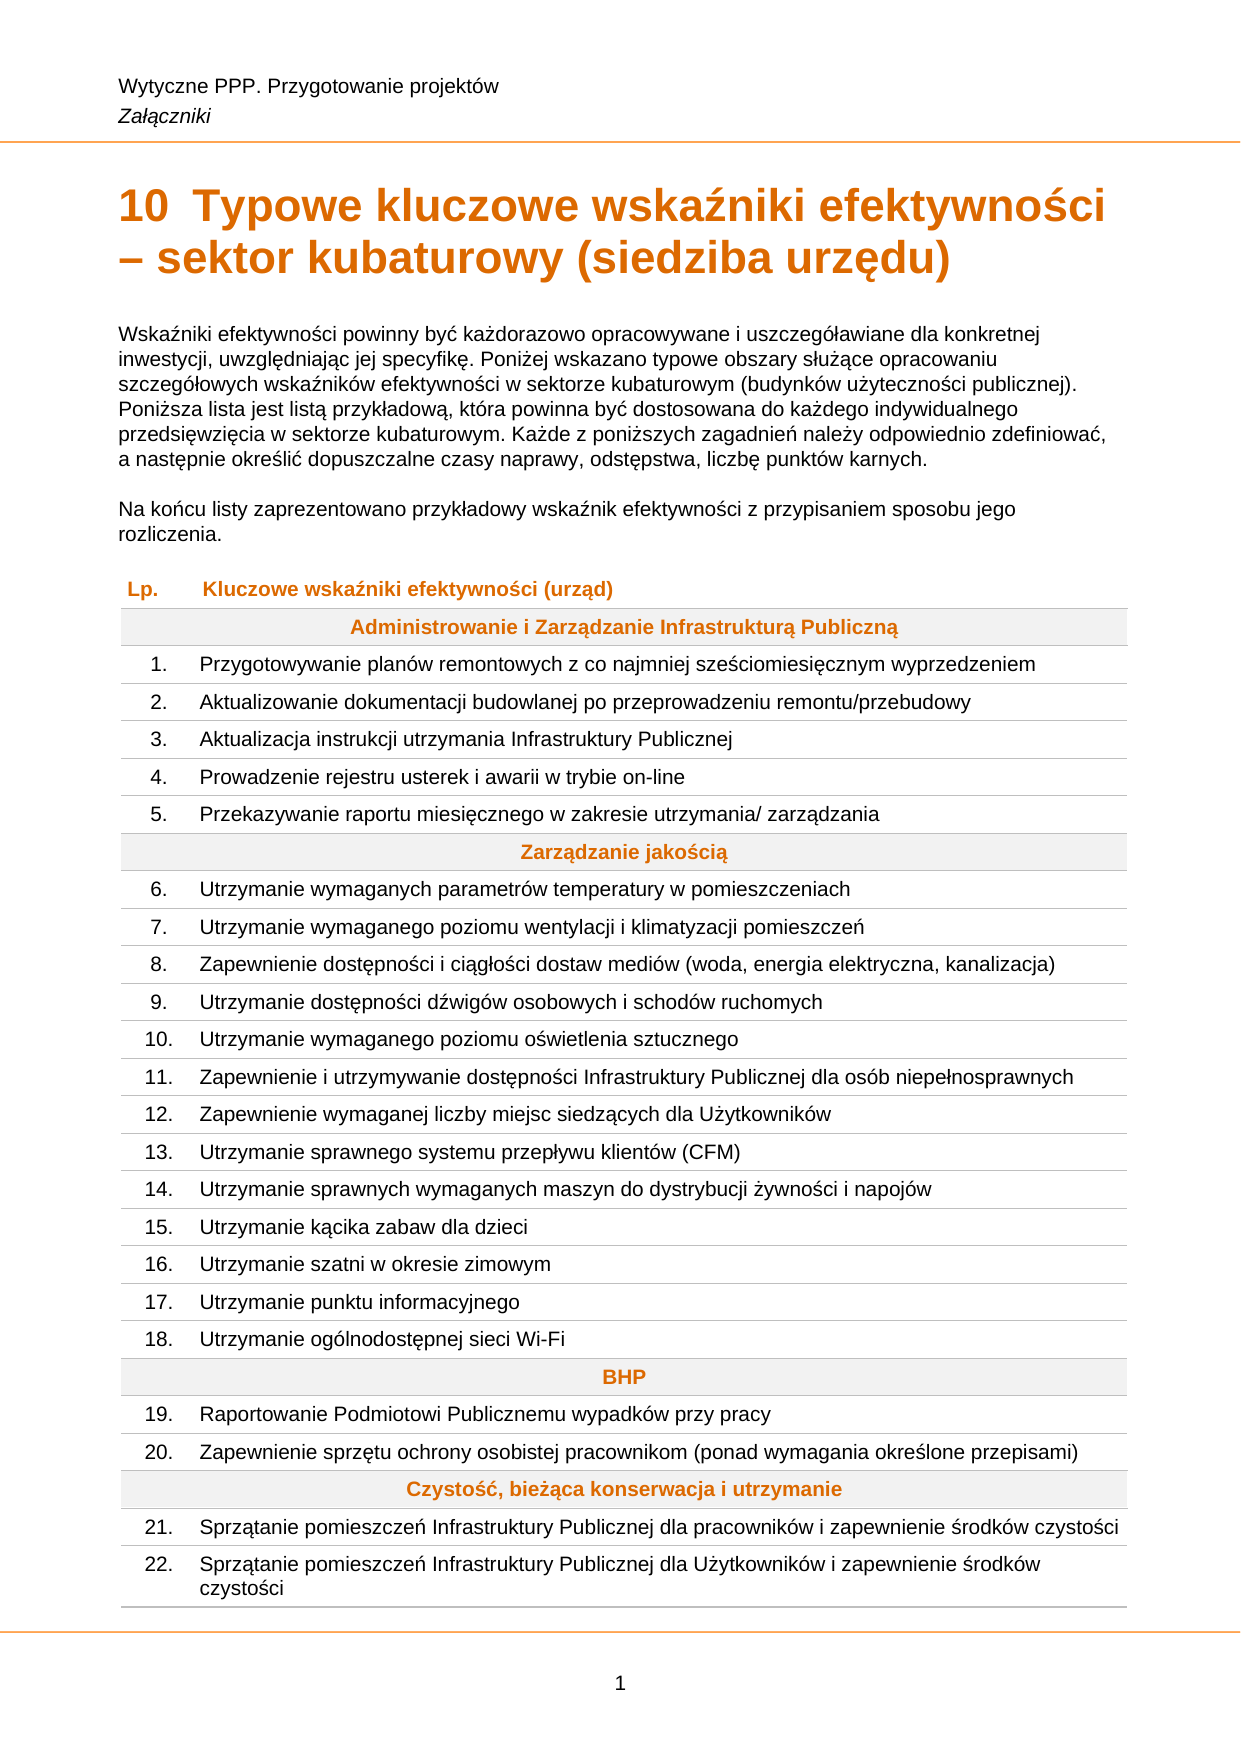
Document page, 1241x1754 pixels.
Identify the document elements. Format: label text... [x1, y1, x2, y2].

table_cell 20. [121, 1434, 196, 1470]
table_cell Utrzymanie sprawnych wymaganych maszyn do dystrybucji żywności i napojów [196, 1171, 1127, 1207]
table_cell Utrzymanie szatni w okresie zimowym [196, 1246, 1127, 1282]
table_cell Prowadzenie rejestru usterek i awarii w trybie on-line [196, 759, 1127, 795]
table_cell 16. [121, 1246, 196, 1282]
table_cell Utrzymanie sprawnego systemu przepływu klientów (CFM) [196, 1134, 1127, 1170]
table_header Kluczowe wskaźniki efektywności (urząd) [196, 571, 1127, 607]
table_cell Czystość, bieżąca konserwacja i utrzymanie [121, 1471, 1127, 1507]
table_cell 4. [121, 759, 196, 795]
table_cell Zapewnienie wymaganej liczby miejsc siedzących dla Użytkowników [196, 1096, 1127, 1132]
table_cell Zapewnienie dostępności i ciągłości dostaw mediów (woda, energia elektryczna, kanalizacja) [196, 946, 1127, 982]
table_cell 1. [121, 646, 196, 682]
subtitle 10 Typowe kluczowe wskaźniki efektywności – sektor kubaturowy (siedziba urzędu) [118, 178, 1122, 283]
table_cell 6. [121, 871, 196, 907]
table_cell Utrzymanie punktu informacyjnego [196, 1284, 1127, 1320]
table_cell Utrzymanie wymaganego poziomu wentylacji i klimatyzacji pomieszczeń [196, 909, 1127, 945]
table_cell 17. [121, 1284, 196, 1320]
table_cell 18. [121, 1321, 196, 1357]
table_cell Utrzymanie wymaganego poziomu oświetlenia sztucznego [196, 1021, 1127, 1057]
table_cell Utrzymanie dostępności dźwigów osobowych i schodów ruchomych [196, 984, 1127, 1020]
table_cell 14. [121, 1171, 196, 1207]
table_cell Zapewnienie sprzętu ochrony osobistej pracownikom (ponad wymagania określone przepisami) [196, 1434, 1127, 1470]
table_cell Sprzątanie pomieszczeń Infrastruktury Publicznej dla Użytkowników i zapewnienie środków czystości [196, 1546, 1127, 1606]
table_cell Utrzymanie kącika zabaw dla dzieci [196, 1209, 1127, 1245]
table_cell 19. [121, 1396, 196, 1432]
table_cell BHP [121, 1359, 1127, 1395]
text Na końcu listy zaprezentowano przykładowy wskaźnik efektywności z przypisaniem sposobu jego rozliczenia. [118, 496, 1122, 546]
table_cell 13. [121, 1134, 196, 1170]
table_cell 15. [121, 1209, 196, 1245]
table_cell Przekazywanie raportu miesięcznego w zakresie utrzymania/ zarządzania [196, 796, 1127, 832]
table_cell Aktualizacja instrukcji utrzymania Infrastruktury Publicznej [196, 721, 1127, 757]
table_cell 2. [121, 684, 196, 720]
table_cell Przygotowywanie planów remontowych z co najmniej sześciomiesięcznym wyprzedzeniem [196, 646, 1127, 682]
table_cell Raportowanie Podmiotowi Publicznemu wypadków przy pracy [196, 1396, 1127, 1432]
table_header Lp. [121, 571, 196, 607]
table_cell 21. [121, 1509, 196, 1545]
table_cell Administrowanie i Zarządzanie Infrastrukturą Publiczną [121, 609, 1127, 645]
table_cell 8. [121, 946, 196, 982]
table_cell 11. [121, 1059, 196, 1095]
table_cell Zapewnienie i utrzymywanie dostępności Infrastruktury Publicznej dla osób niepełnosprawnych [196, 1059, 1127, 1095]
table_cell Zarządzanie jakością [121, 834, 1127, 870]
table_cell 3. [121, 721, 196, 757]
table_cell Sprzątanie pomieszczeń Infrastruktury Publicznej dla pracowników i zapewnienie środków czystości [196, 1509, 1127, 1545]
table_cell 22. [121, 1546, 196, 1606]
table_cell 5. [121, 796, 196, 832]
table_cell 7. [121, 909, 196, 945]
table_cell 9. [121, 984, 196, 1020]
table_cell 12. [121, 1096, 196, 1132]
table_cell Utrzymanie ogólnodostępnej sieci Wi-Fi [196, 1321, 1127, 1357]
table_cell Aktualizowanie dokumentacji budowlanej po przeprowadzeniu remontu/przebudowy [196, 684, 1127, 720]
table_cell Utrzymanie wymaganych parametrów temperatury w pomieszczeniach [196, 871, 1127, 907]
table_cell 10. [121, 1021, 196, 1057]
text Wskaźniki efektywności powinny być każdorazowo opracowywane i uszczegóławiane dla konkretnej inwestycji, uwzględniając jej specyfikę. Poniżej wskazano typowe obszary służące opracowaniu szczegółowych wskaźników efektywności w sektorze kubaturowym (budynków użyteczności publicznej). Poniższa lista jest listą przykładową, która powinna być dostosowana do każdego indywidualnego przedsięwzięcia w sektorze kubaturowym. Każde z poniższych zagadnień należy odpowiednio zdefiniować, a następnie określić dopuszczalne czasy naprawy, odstępstwa, liczbę punktów karnych. [118, 321, 1122, 471]
